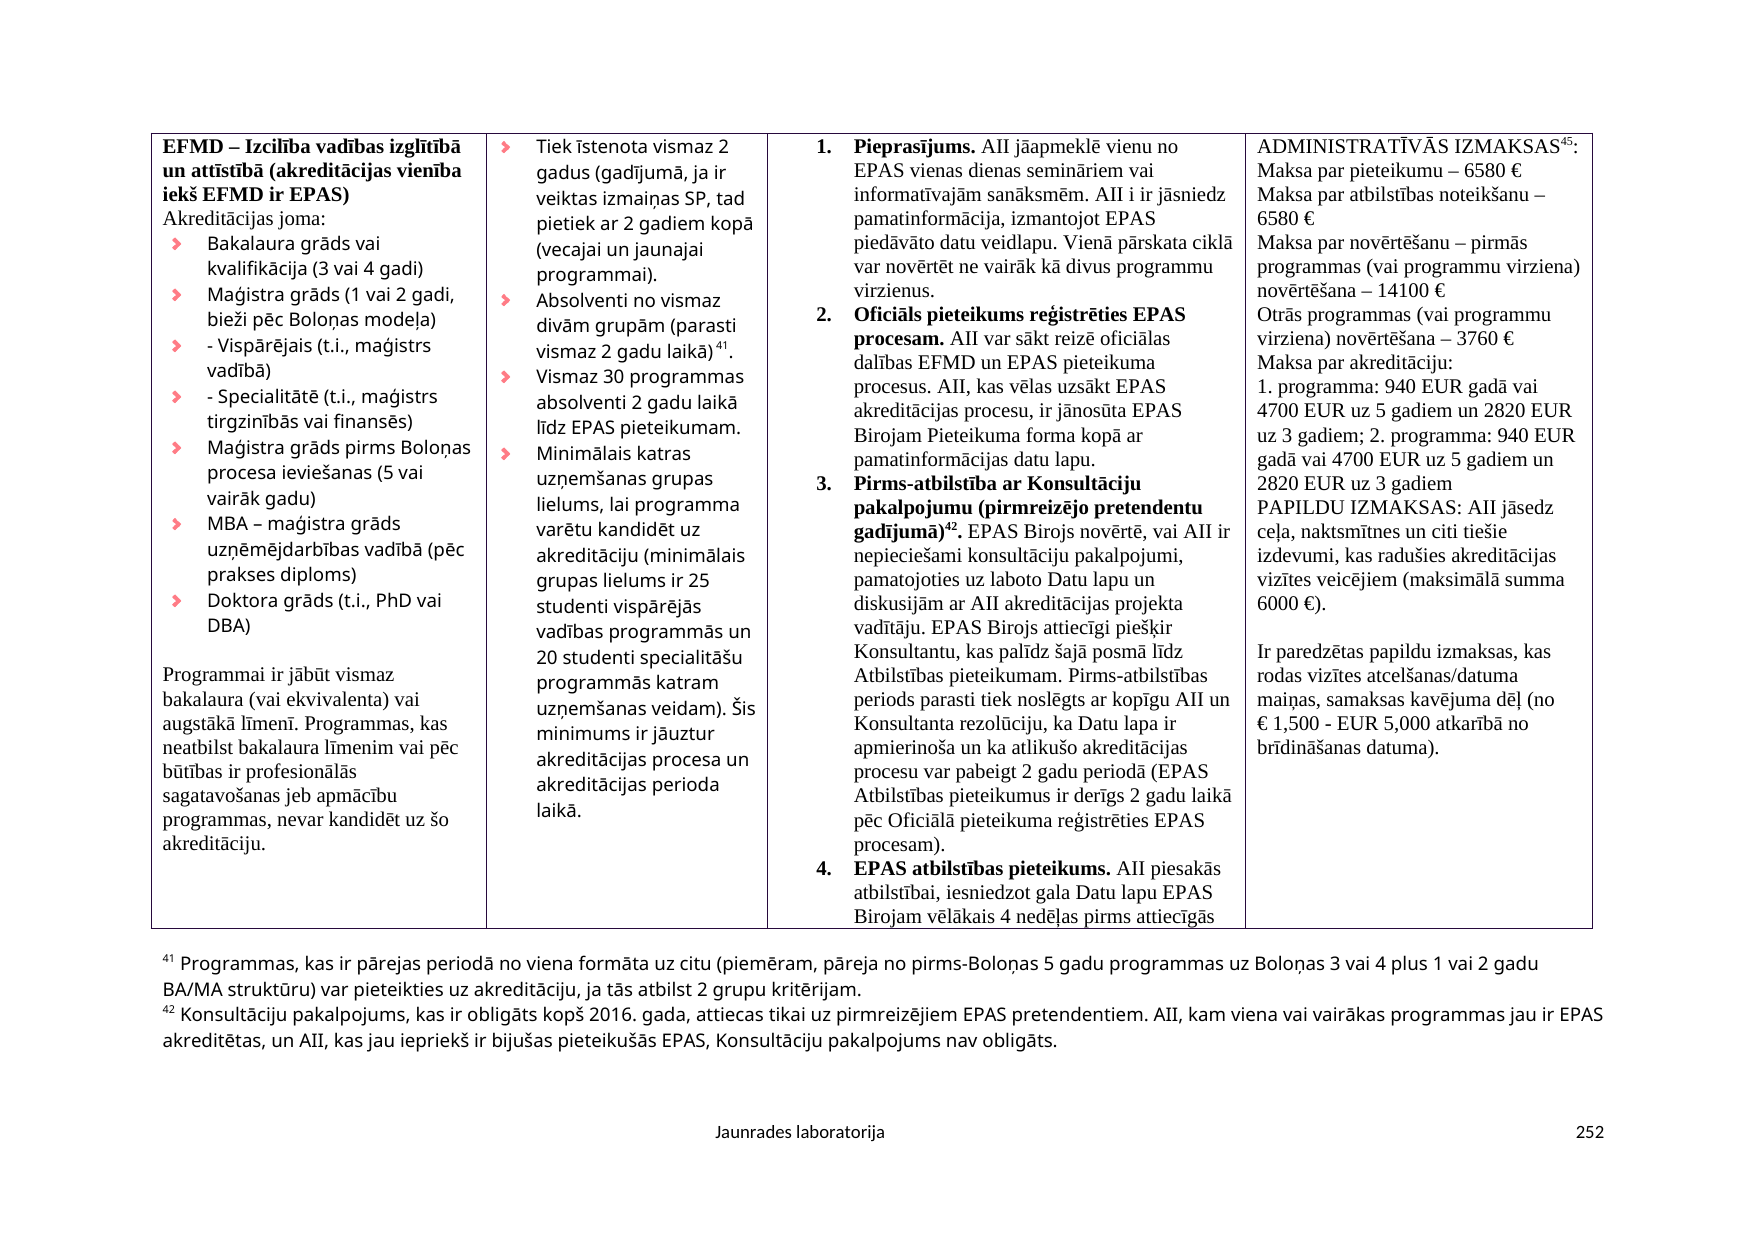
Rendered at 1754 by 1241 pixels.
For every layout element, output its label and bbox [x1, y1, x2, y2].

picture [170, 335, 183, 353]
picture [499, 443, 512, 461]
picture [170, 233, 183, 251]
table_cell [152, 134, 486, 928]
picture [499, 366, 512, 384]
table_cell [487, 134, 767, 928]
picture [170, 590, 183, 608]
table_cell [768, 134, 1245, 928]
picture [170, 514, 183, 531]
picture [499, 137, 512, 154]
picture [170, 386, 183, 404]
table_cell [1246, 134, 1592, 928]
picture [499, 290, 512, 307]
picture [170, 284, 183, 302]
picture [170, 437, 183, 455]
